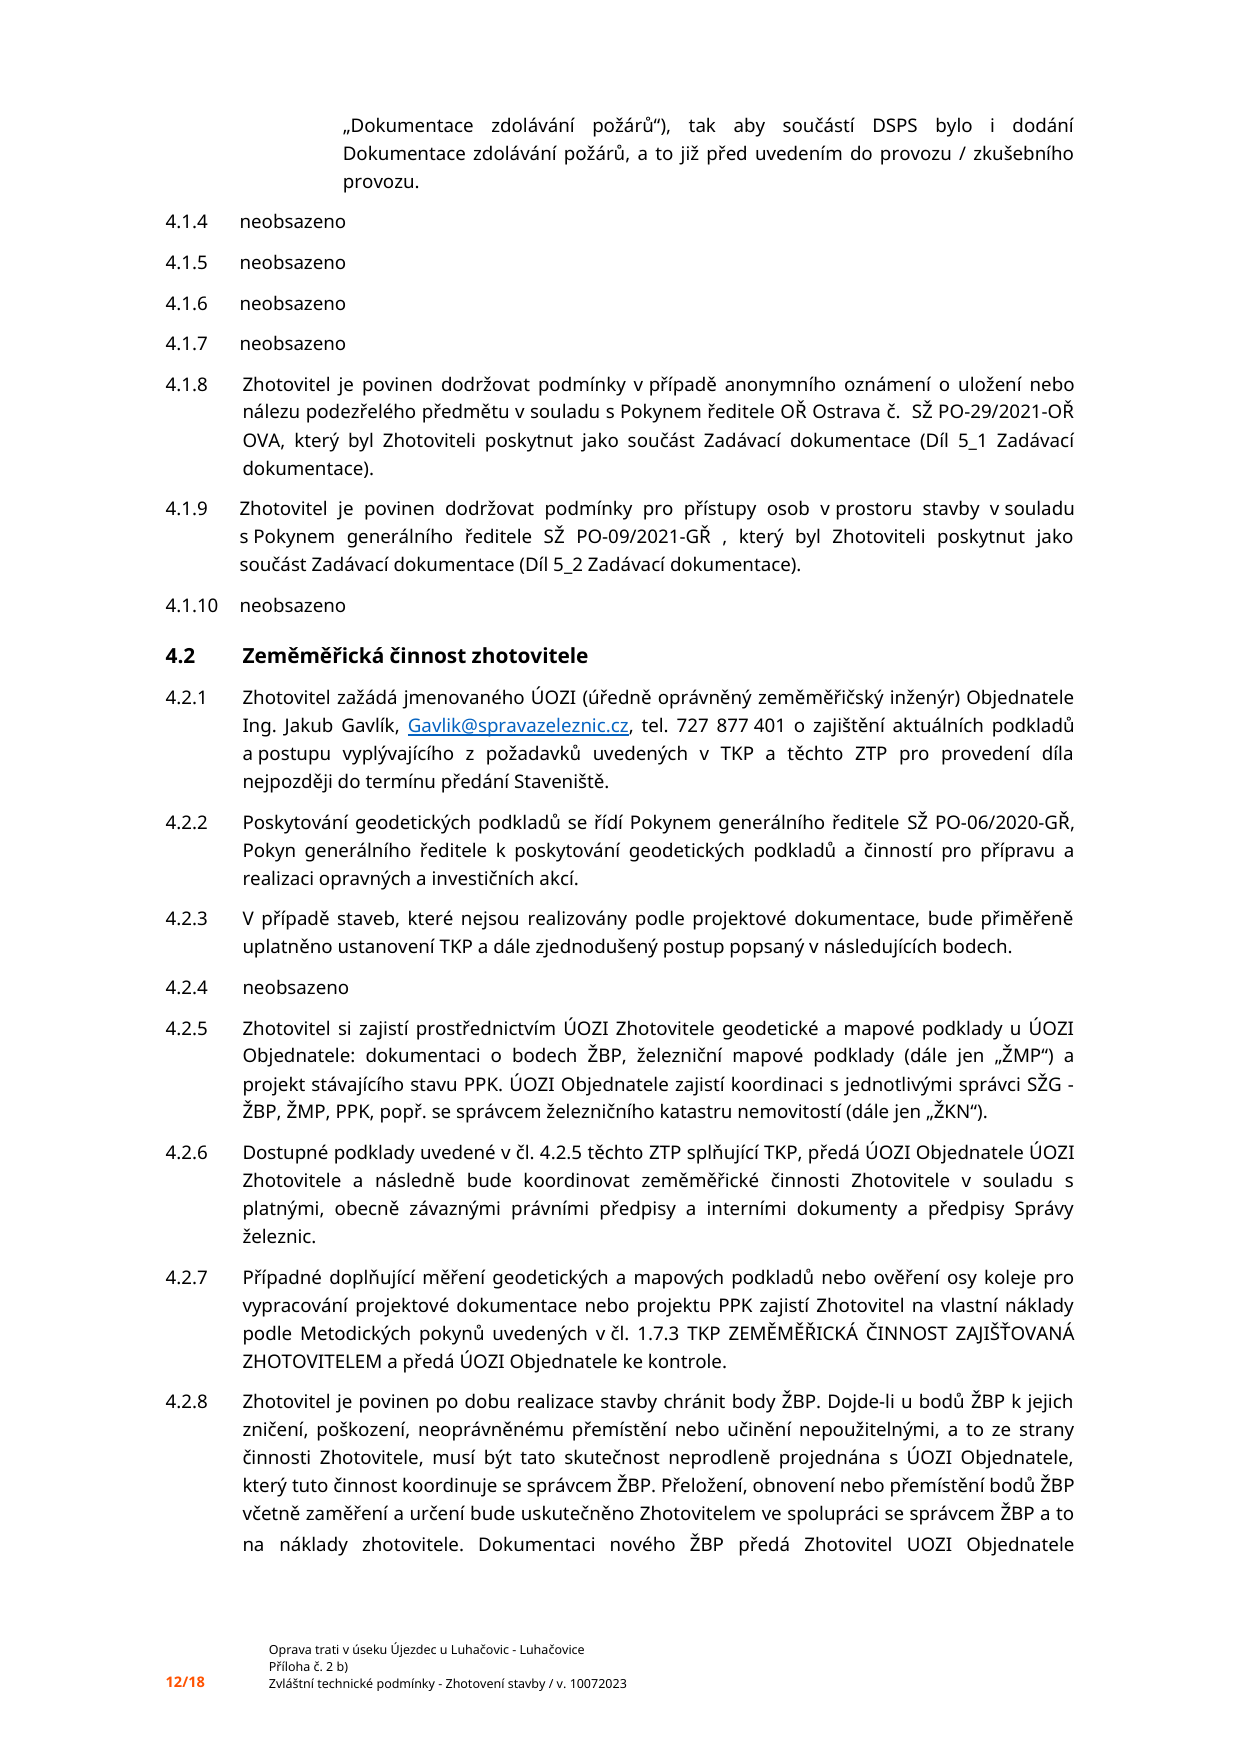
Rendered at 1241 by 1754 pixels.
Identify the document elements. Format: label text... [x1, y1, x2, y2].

text neobsazeno [165, 209, 1075, 234]
text Zhotovitel je povinen dodržovat podmínky pro přístupy osob v prostoru stavby v souladu s Pokynem generálního ředitele SŽ PO-09/2021-GŘ , který byl Zhotoviteli poskytnut jako součást Zadávací dokumentace (Díl 5_2 Zadávací dokumentace). [165, 495, 1075, 577]
text Zeměměřická činnost zhotovitele [165, 641, 1075, 669]
text Zhotovitel si zajistí prostřednictvím ÚOZI Zhotovitele geodetické a mapové podklady u ÚOZI Objednatele: dokumentaci o bodech ŽBP, železniční mapové podklady (dále jen „ŽMP“) a projekt stávajícího stavu PPK. ÚOZI Objednatele zajistí koordinaci s jednotlivými správci SŽG - ŽBP, ŽMP, PPK, popř. se správcem železničního katastru nemovitostí (dále jen „ŽKN“). [165, 1015, 1075, 1124]
text neobsazeno [165, 249, 1075, 275]
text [165, 1388, 1075, 1557]
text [239, 112, 1075, 194]
text Poskytování geodetických podkladů se řídí Pokynem generálního ředitele SŽ PO-06/2020-GŘ, Pokyn generálního ředitele k poskytování geodetických podkladů a činností pro přípravu a realizaci opravných a investičních akcí. [165, 809, 1075, 891]
text Dostupné podklady uvedené v čl. 4.2.5 těchto ZTP splňující TKP, předá ÚOZI Objednatele ÚOZI Zhotovitele a následně bude koordinovat zeměměřické činnosti Zhotovitele v souladu s platnými, obecně závaznými právními předpisy a interními dokumenty a předpisy Správy železnic. [165, 1139, 1075, 1249]
text Případné doplňující měření geodetických a mapových podkladů nebo ověření osy koleje pro vypracování projektové dokumentace nebo projektu PPK zajistí Zhotovitel na vlastní náklady podle Metodických pokynů uvedených v čl. 1.7.3 TKP ZEMĚMĚŘICKÁ ČINNOST ZAJIŠŤOVANÁ ZHOTOVITELEM a předá ÚOZI Objednatele ke kontrole. [165, 1264, 1075, 1373]
text neobsazeno [165, 290, 1075, 315]
text Zhotovitel je povinen dodržovat podmínky v případě anonymního oznámení o uložení nebo nálezu podezřelého předmětu v souladu s Pokynem ředitele OŘ Ostrava č. SŽ PO-29/2021-OŘ OVA, který byl Zhotoviteli poskytnut jako součást Zadávací dokumentace (Díl 5_1 Zadávací dokumentace). [165, 371, 1075, 480]
text Zhotovitel zažádá jmenovaného ÚOZI (úředně oprávněný zeměměřičský inženýr) Objednatele Ing. Jakub Gavlík, Gavlik@spravazeleznic.cz, tel. 727 877 401 o zajištění aktuálních podkladů a postupu vyplývajícího z požadavků uvedených v TKP a těchto ZTP pro provedení díla nejpozději do termínu předání Staveniště. [165, 684, 1075, 794]
text neobsazeno [165, 592, 1075, 617]
text neobsazeno [165, 974, 1075, 1000]
text V případě staveb, které nejsou realizovány podle projektové dokumentace, bude přiměřeně uplatněno ustanovení TKP a dále zjednodušený postup popsaný v následujících bodech. [165, 906, 1075, 959]
text neobsazeno [165, 330, 1075, 356]
